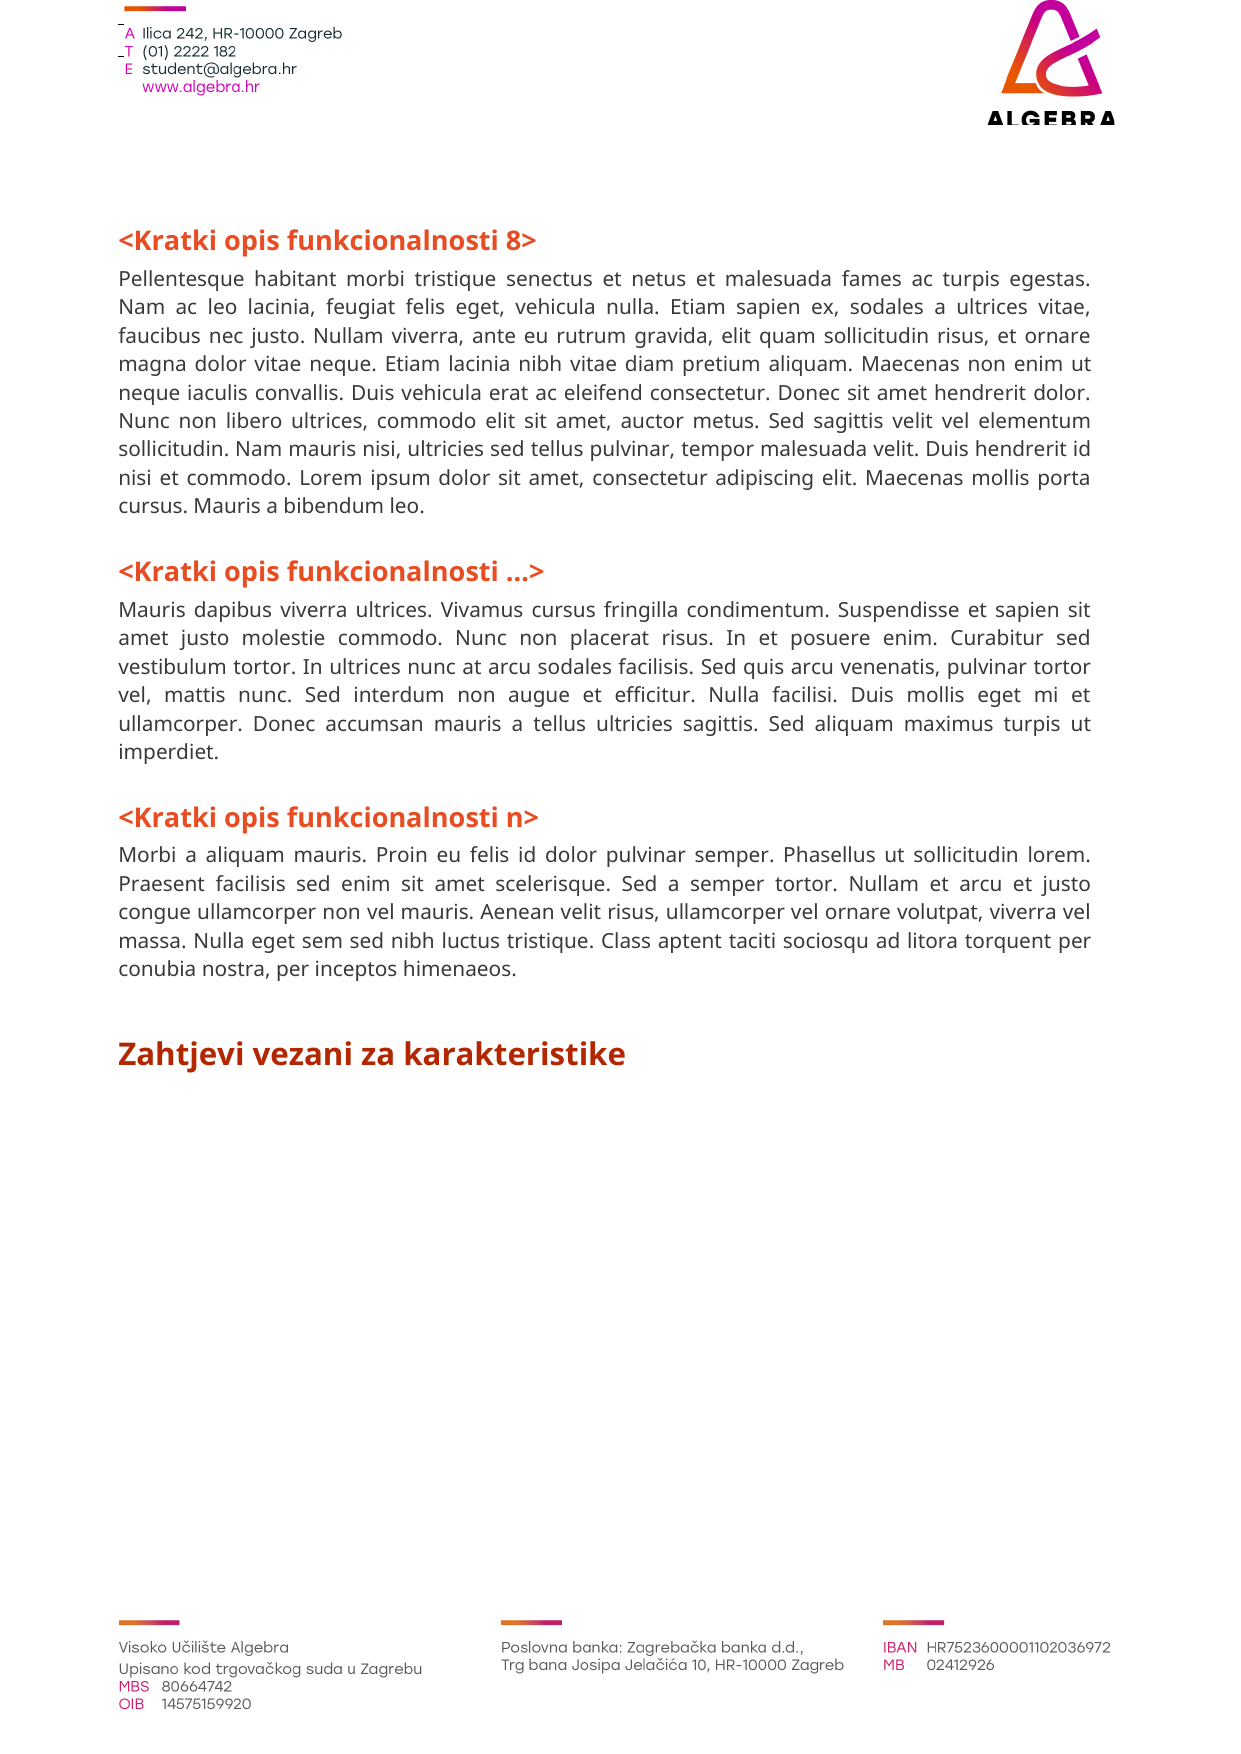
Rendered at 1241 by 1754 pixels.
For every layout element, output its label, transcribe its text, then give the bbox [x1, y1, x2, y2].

picture [118, 1620, 1111, 1713]
subtitle <Kratki opis funkcionalnosti 8> [118, 222, 1092, 258]
picture [124, 0, 1115, 125]
text Mauris dapibus viverra ultrices. Vivamus cursus fringilla condimentum. Suspendisse et sapien sit amet justo molestie commodo. Nunc non placerat risus. In et posuere enim. Curabitur sed vestibulum tortor. In ultrices nunc at arcu sodales facilisis. Sed quis arcu venenatis, pulvinar tortor vel, mattis nunc. Sed interdum non augue et efficitur. Nulla facilisi. Duis mollis eget mi et ullamcorper. Donec accumsan mauris a tellus ultricies sagittis. Sed aliquam maximus turpis ut imperdiet. [118, 595, 1092, 766]
text Morbi a aliquam mauris. Proin eu felis id dolor pulvinar semper. Phasellus ut sollicitudin lorem. Praesent facilisis sed enim sit amet scelerisque. Sed a semper tortor. Nullam et arcu et justo congue ullamcorper non vel mauris. Aenean velit risus, ullamcorper vel ornare volutpat, viverra vel massa. Nulla eget sem sed nibh luctus tristique. Class aptent taciti sociosqu ad litora torquent per conubia nostra, per inceptos himenaeos. [118, 841, 1092, 983]
subtitle Zahtjevi vezani za karakteristike [118, 1032, 1092, 1074]
subtitle <Kratki opis funkcionalnosti n> [118, 798, 1092, 835]
subtitle <Kratki opis funkcionalnosti …> [118, 552, 1092, 589]
text Pellentesque habitant morbi tristique senectus et netus et malesuada fames ac turpis egestas. Nam ac leo lacinia, feugiat felis eget, vehicula nulla. Etiam sapien ex, sodales a ultrices vitae, faucibus nec justo. Nullam viverra, ante eu rutrum gravida, elit quam sollicitudin risus, et ornare magna dolor vitae neque. Etiam lacinia nibh vitae diam pretium aliquam. Maecenas non enim ut neque iaculis convallis. Duis vehicula erat ac eleifend consectetur. Donec sit amet hendrerit dolor. Nunc non libero ultrices, commodo elit sit amet, auctor metus. Sed sagittis velit vel elementum sollicitudin. Nam mauris nisi, ultricies sed tellus pulvinar, tempor malesuada velit. Duis hendrerit id nisi et commodo. Lorem ipsum dolor sit amet, consectetur adipiscing elit. Maecenas mollis porta cursus. Mauris a bibendum leo. [118, 264, 1092, 520]
